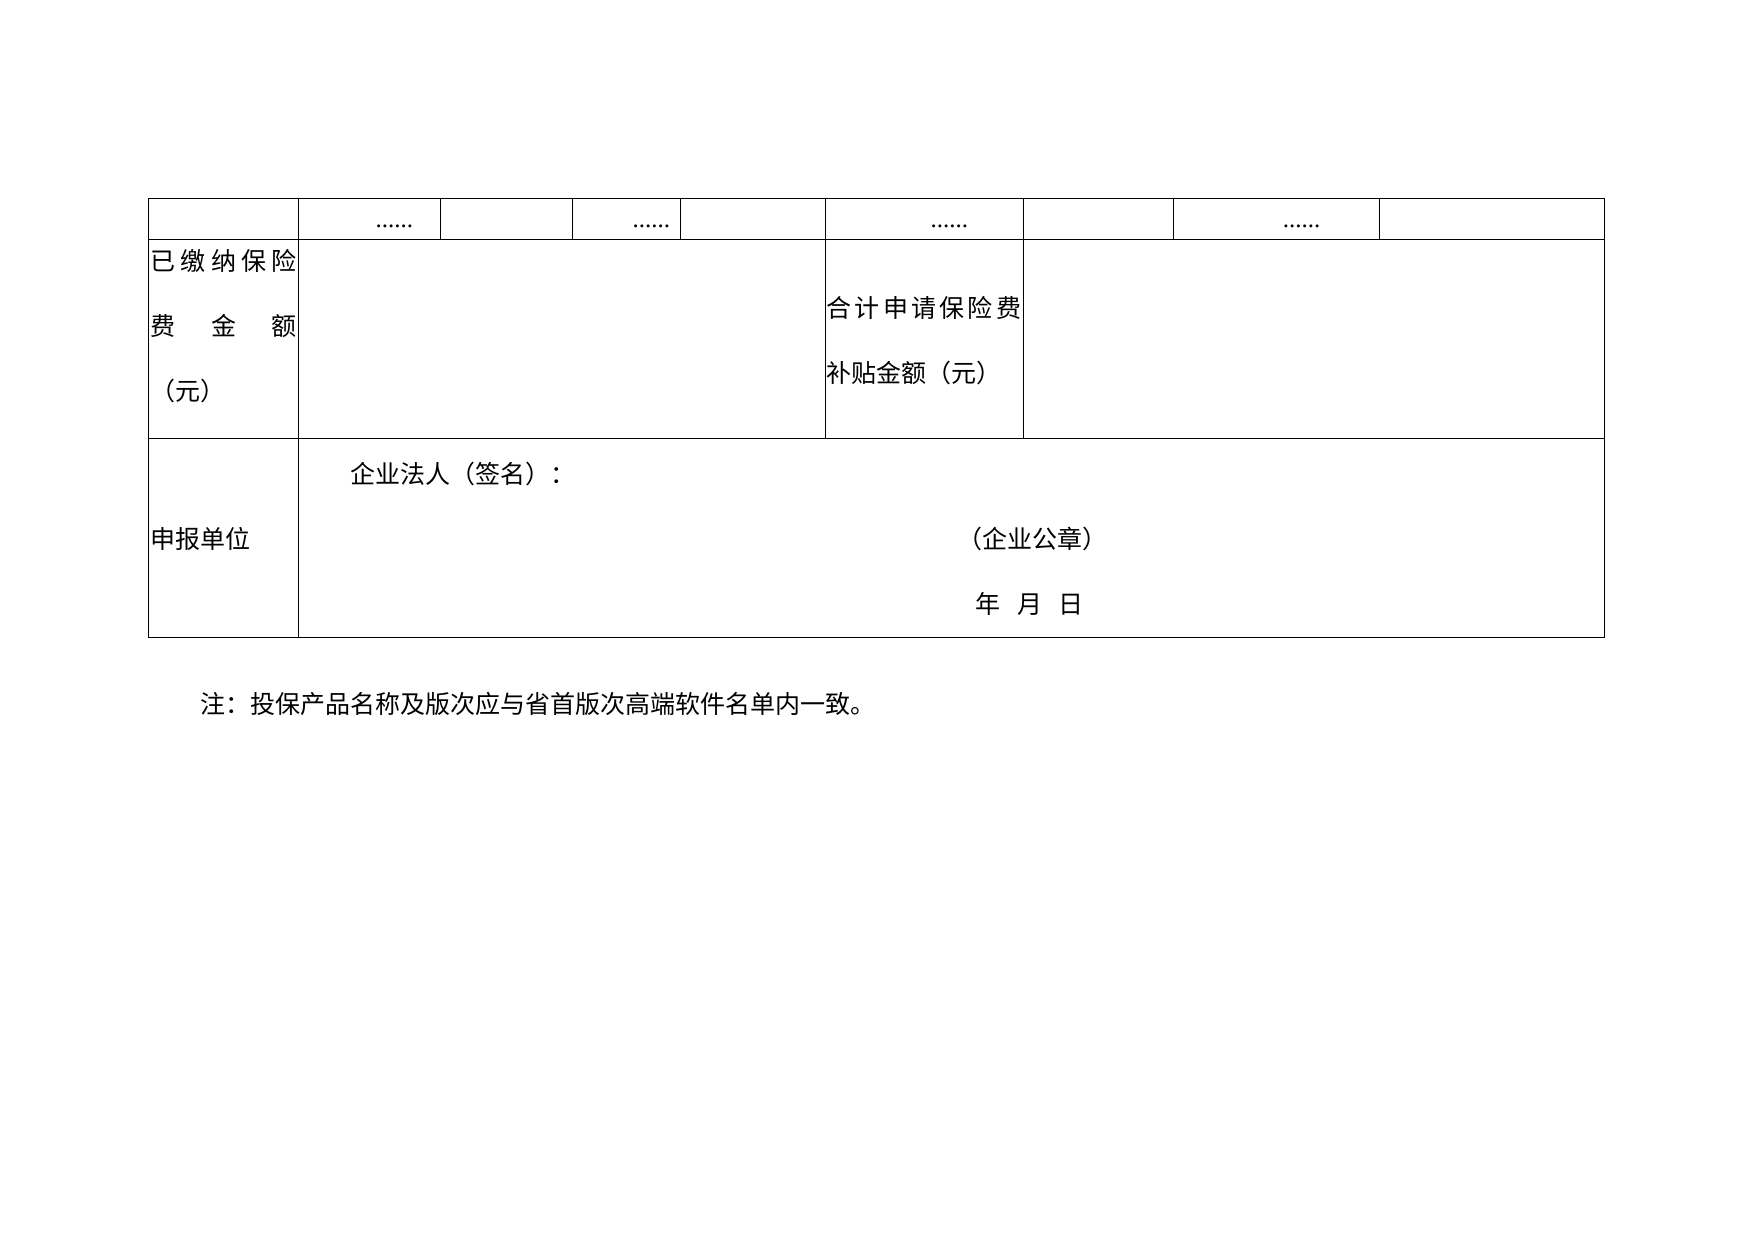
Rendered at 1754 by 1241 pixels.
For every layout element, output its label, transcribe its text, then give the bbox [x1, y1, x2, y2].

table_cell ...... [826, 199, 1023, 239]
table_cell ...... [1174, 199, 1379, 239]
table_cell 申报单位 [149, 439, 298, 637]
text 注：投保产品名称及版次应与省首版次高端软件名单内一致。 [150, 671, 1604, 736]
table_cell [1380, 199, 1604, 239]
table_cell [299, 240, 825, 438]
table_cell 企业法人（签名）： （企业公章） 年 月 日 [299, 439, 1604, 637]
table_cell [1024, 199, 1173, 239]
table_cell ...... [573, 199, 680, 239]
table_cell 合计申请保险费补贴金额（元） [826, 240, 1023, 438]
table_cell 已缴纳保险费金额（元） [149, 240, 298, 438]
table_cell [441, 199, 572, 239]
table_cell ...... [299, 199, 440, 239]
table_cell [1024, 240, 1604, 438]
table_cell [681, 199, 825, 239]
